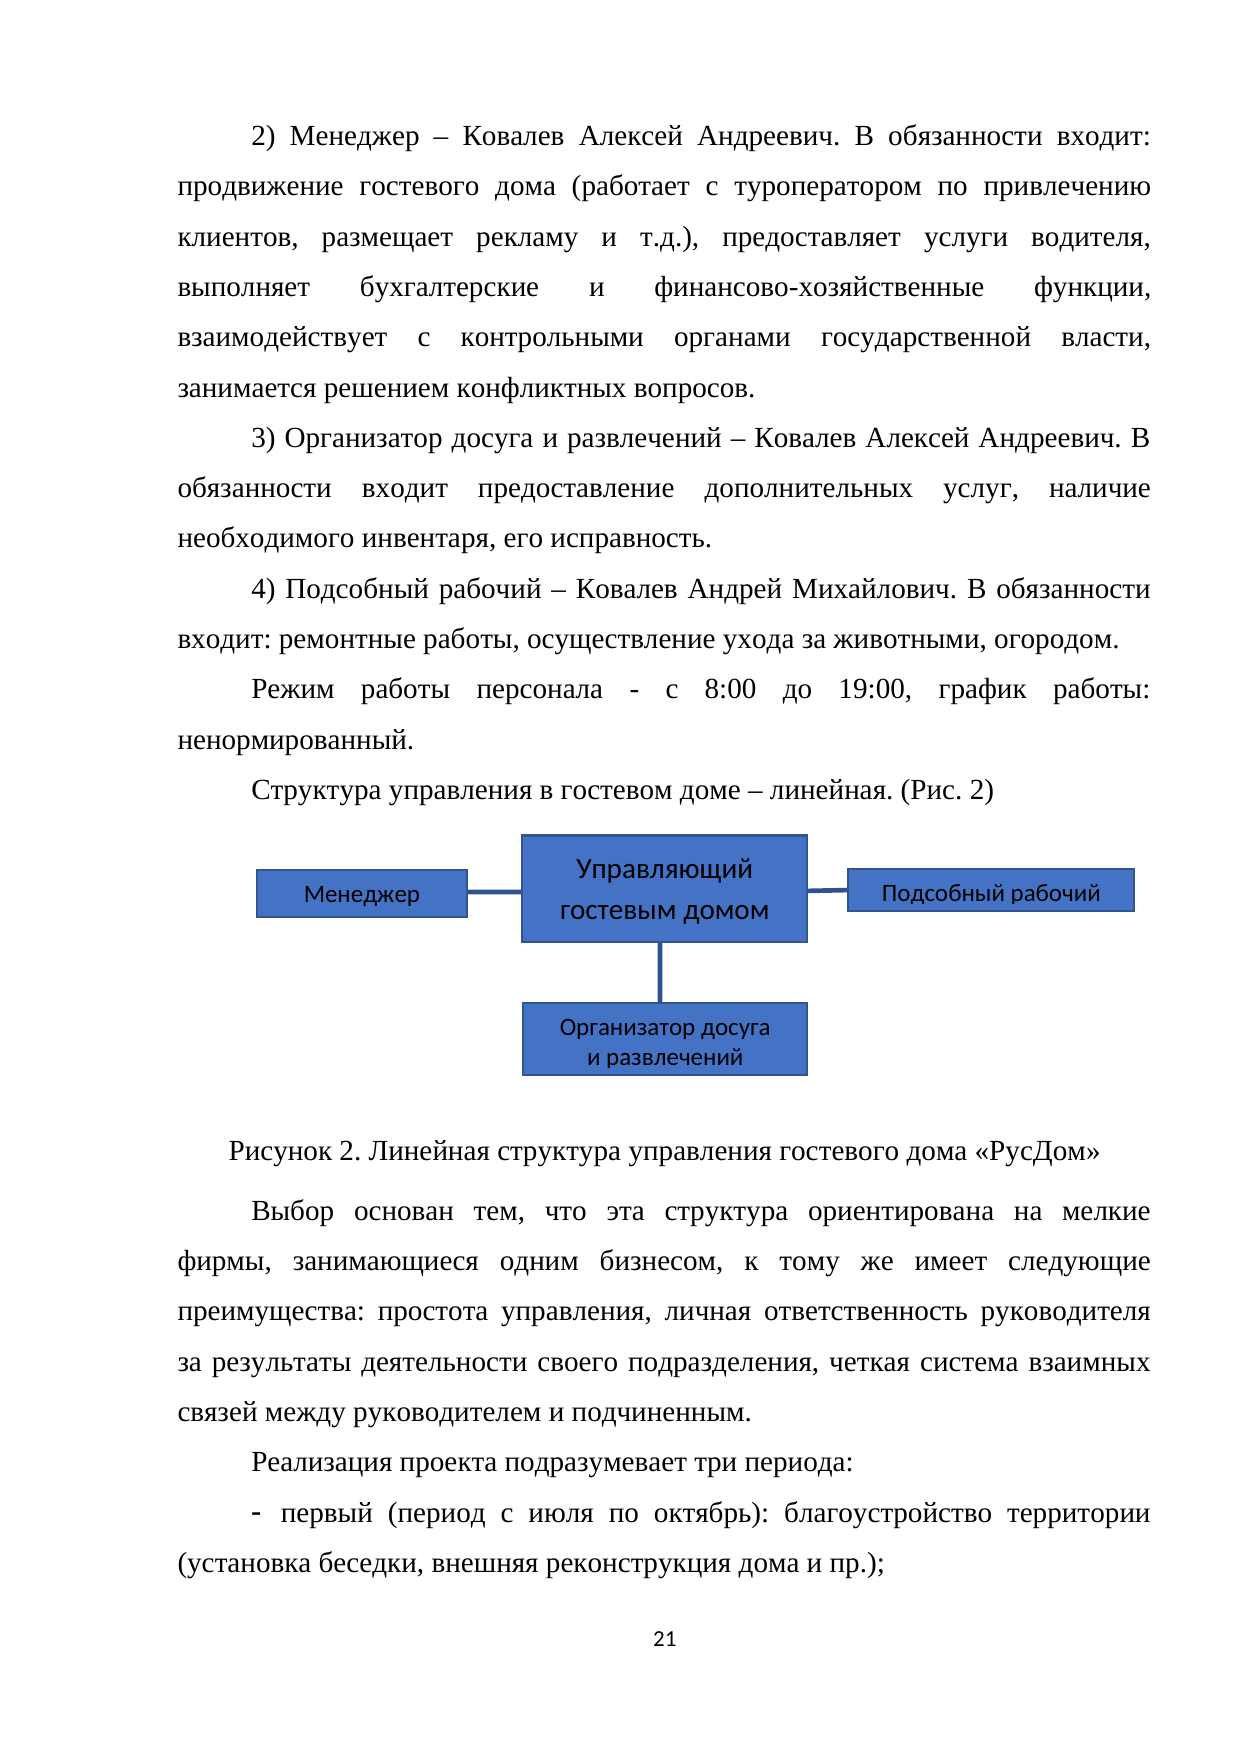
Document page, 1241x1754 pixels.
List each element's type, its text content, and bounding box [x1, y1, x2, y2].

text Структура управления в гостевом доме – линейная. (Рис. 2) [177, 772, 1152, 806]
text Выбор основан тем, что эта структура ориентирована на мелкие фирмы, занимающиеся одним бизнесом, к тому же имеет следующие преимущества: простота управления, личная ответственность руководителя за результаты деятельности своего подразделения, четкая система взаимных связей между руководителем и подчиненным. [177, 1193, 1152, 1428]
text Режим работы персонала - с 8:00 до 19:00, график работы: ненормированный. [177, 672, 1152, 755]
text 4) Подсобный рабочий – Ковалев Андрей Михайлович. В обязанности входит: ремонтные работы, осуществление ухода за животными, огородом. [177, 571, 1152, 655]
text Реализация проекта подразумевает три периода: [177, 1444, 1152, 1478]
text 2) Менеджер – Ковалев Алексей Андреевич. В обязанности входит: продвижение гостевого дома (работает с туроператором по привлечению клиентов, размещает рекламу и т.д.), предоставляет услуги водителя, выполняет бухгалтерские и финансово-хозяйственные функции, взаимодействует с контрольными органами государственной власти, занимается решением конфликтных вопросов. [177, 118, 1152, 403]
text 3) Организатор досуга и развлечений – Ковалев Алексей Андреевич. В обязанности входит предоставление дополнительных услуг, наличие необходимого инвентаря, его исправность. [177, 420, 1152, 554]
list первый (период с июля по октябрь): благоустройство территории (установка беседки, внешняя реконструкция дома и пр.); [177, 1495, 1152, 1579]
text Рисунок 2. Линейная структура управления гостевого дома «РусДом» [177, 1133, 1152, 1167]
